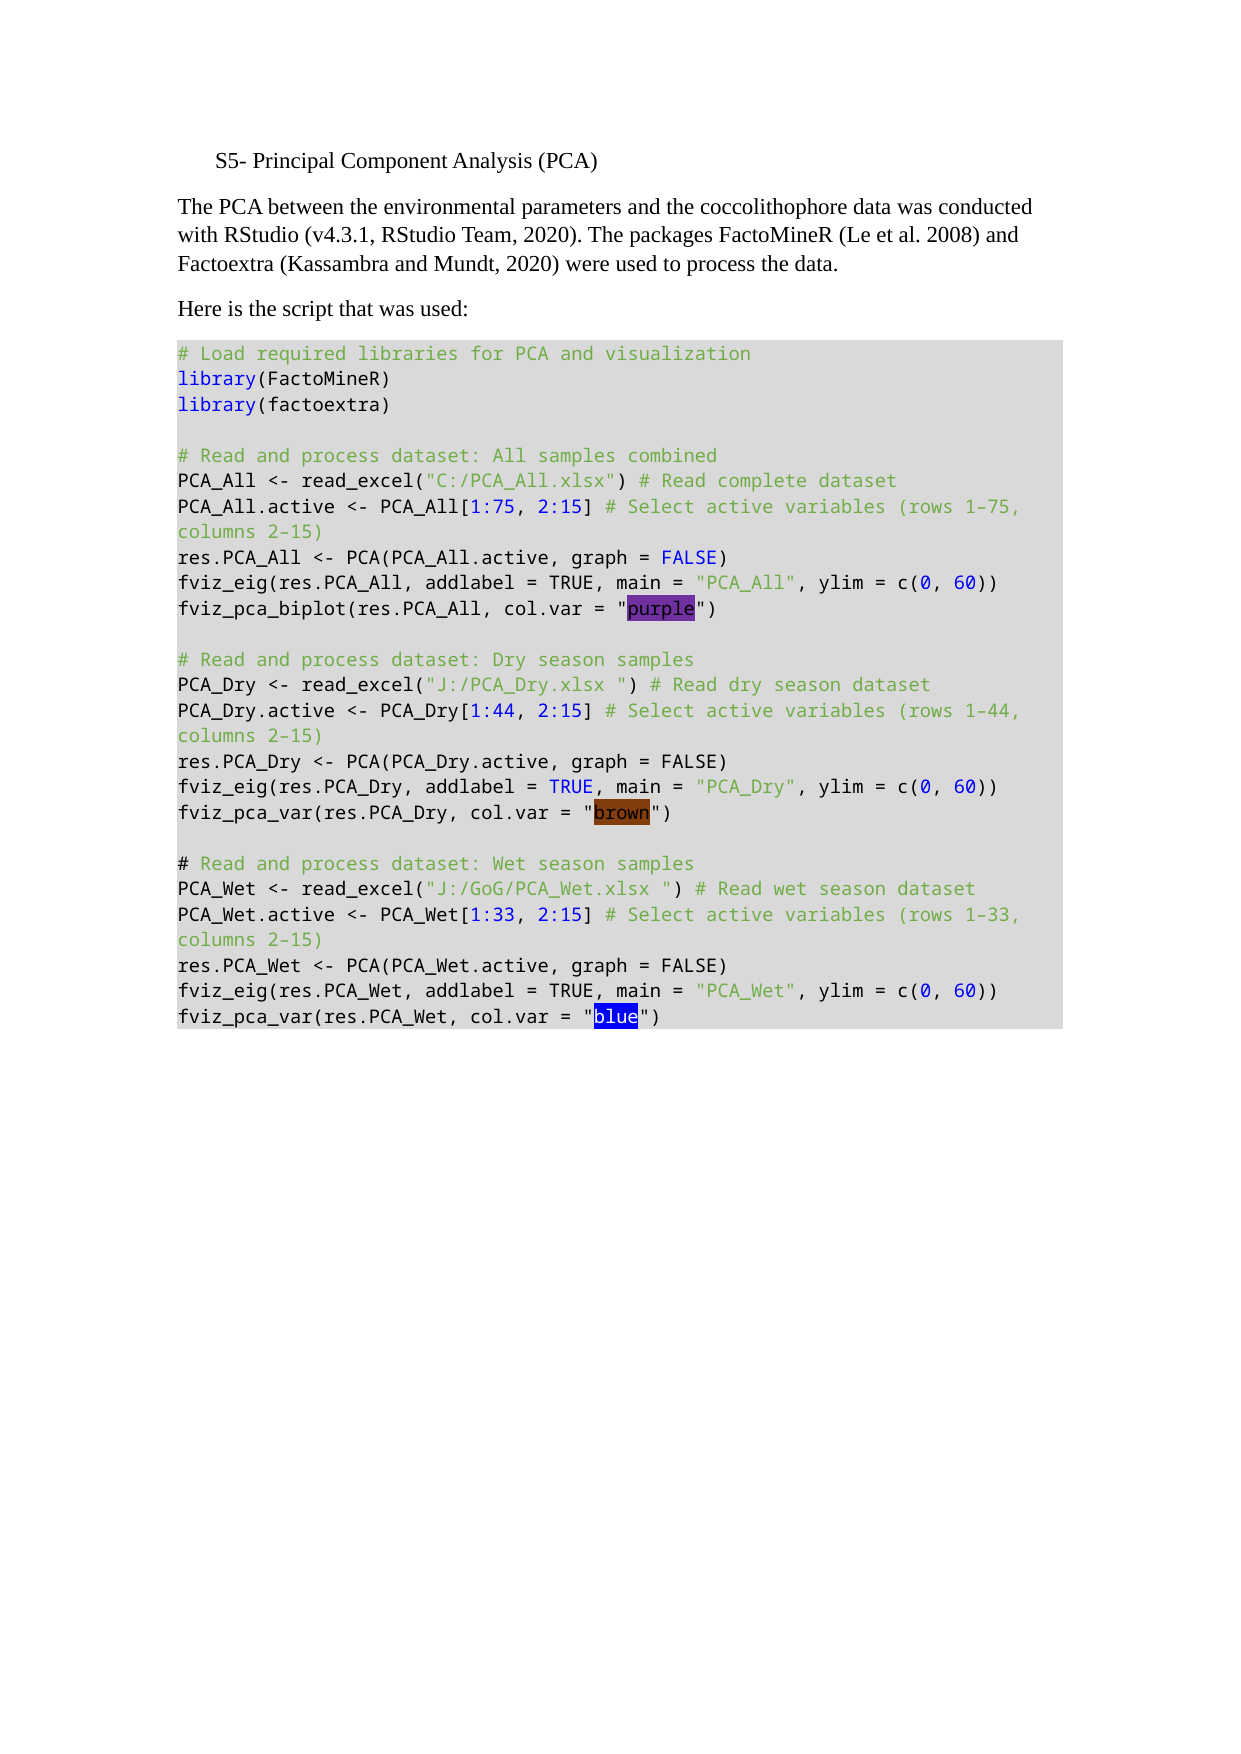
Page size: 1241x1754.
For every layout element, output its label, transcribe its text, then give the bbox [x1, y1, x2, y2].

text fviz_pca_var(res.PCA_Dry, col.var = "brown") [650, 799, 1063, 825]
text res.PCA_All <- PCA(PCA_All.active, graph = FALSE) [177, 544, 1063, 569]
text fviz_pca_var(res.PCA_Wet, col.var = "blue") [638, 1003, 1063, 1029]
text PCA_Dry.active <- PCA_Dry[1:44, 2:15] # Select active variables (rows 1–44, columns 2–15) [177, 697, 1063, 748]
text fviz_pca_biplot(res.PCA_All, col.var = "purple") [695, 595, 1063, 621]
text fviz_pca_var(res.PCA_Dry, col.var = "brown") [177, 799, 594, 825]
list Principal Component Analysis (PCA) [215, 148, 1063, 174]
text fviz_eig(res.PCA_All, addlabel = TRUE, main = "PCA_All", ylim = c(0, 60)) [177, 569, 1063, 595]
text res.PCA_Wet <- PCA(PCA_Wet.active, graph = FALSE) [177, 952, 1063, 978]
text PCA_All.active <- PCA_All[1:75, 2:15] # Select active variables (rows 1–75, columns 2–15) [177, 493, 1063, 544]
text fviz_pca_biplot(res.PCA_All, col.var = "purple") [177, 595, 627, 621]
text PCA_Wet.active <- PCA_Wet[1:33, 2:15] # Select active variables (rows 1–33, columns 2–15) [177, 901, 1063, 952]
text fviz_eig(res.PCA_Wet, addlabel = TRUE, main = "PCA_Wet", ylim = c(0, 60)) [177, 978, 1063, 1003]
text # Load required libraries for PCA and visualization [177, 340, 1063, 365]
text PCA_All <- read_excel("C:/PCA_All.xlsx") # Read complete dataset [177, 467, 1063, 493]
text # Read and process dataset: All samples combined [177, 442, 1063, 467]
text PCA_Dry <- read_excel("J:/PCA_Dry.xlsx ") # Read dry season dataset [177, 672, 1063, 697]
text PCA_Wet <- read_excel("J:/GoG/PCA_Wet.xlsx ") # Read wet season dataset [177, 876, 1063, 901]
text # Read and process dataset: Dry season samples [177, 646, 1063, 672]
text res.PCA_Dry <- PCA(PCA_Dry.active, graph = FALSE) [177, 748, 1063, 774]
text library(FactoMineR) [177, 365, 1063, 391]
text fviz_pca_var(res.PCA_Wet, col.var = "blue") [177, 1003, 594, 1029]
text library(factoextra) [177, 391, 1063, 416]
text # Read and process dataset: Wet season samples [177, 850, 1063, 876]
text fviz_eig(res.PCA_Dry, addlabel = TRUE, main = "PCA_Dry", ylim = c(0, 60)) [177, 774, 1063, 799]
text Here is the script that was used: [177, 295, 1063, 321]
text The PCA between the environmental parameters and the coccolithophore data was conducted with RStudio (v4.3.1, RStudio Team, 2020). The packages FactoMineR (Le et al. 2008) and Factoextra (Kassambra and Mundt, 2020) were used to process the data. [177, 193, 1063, 276]
